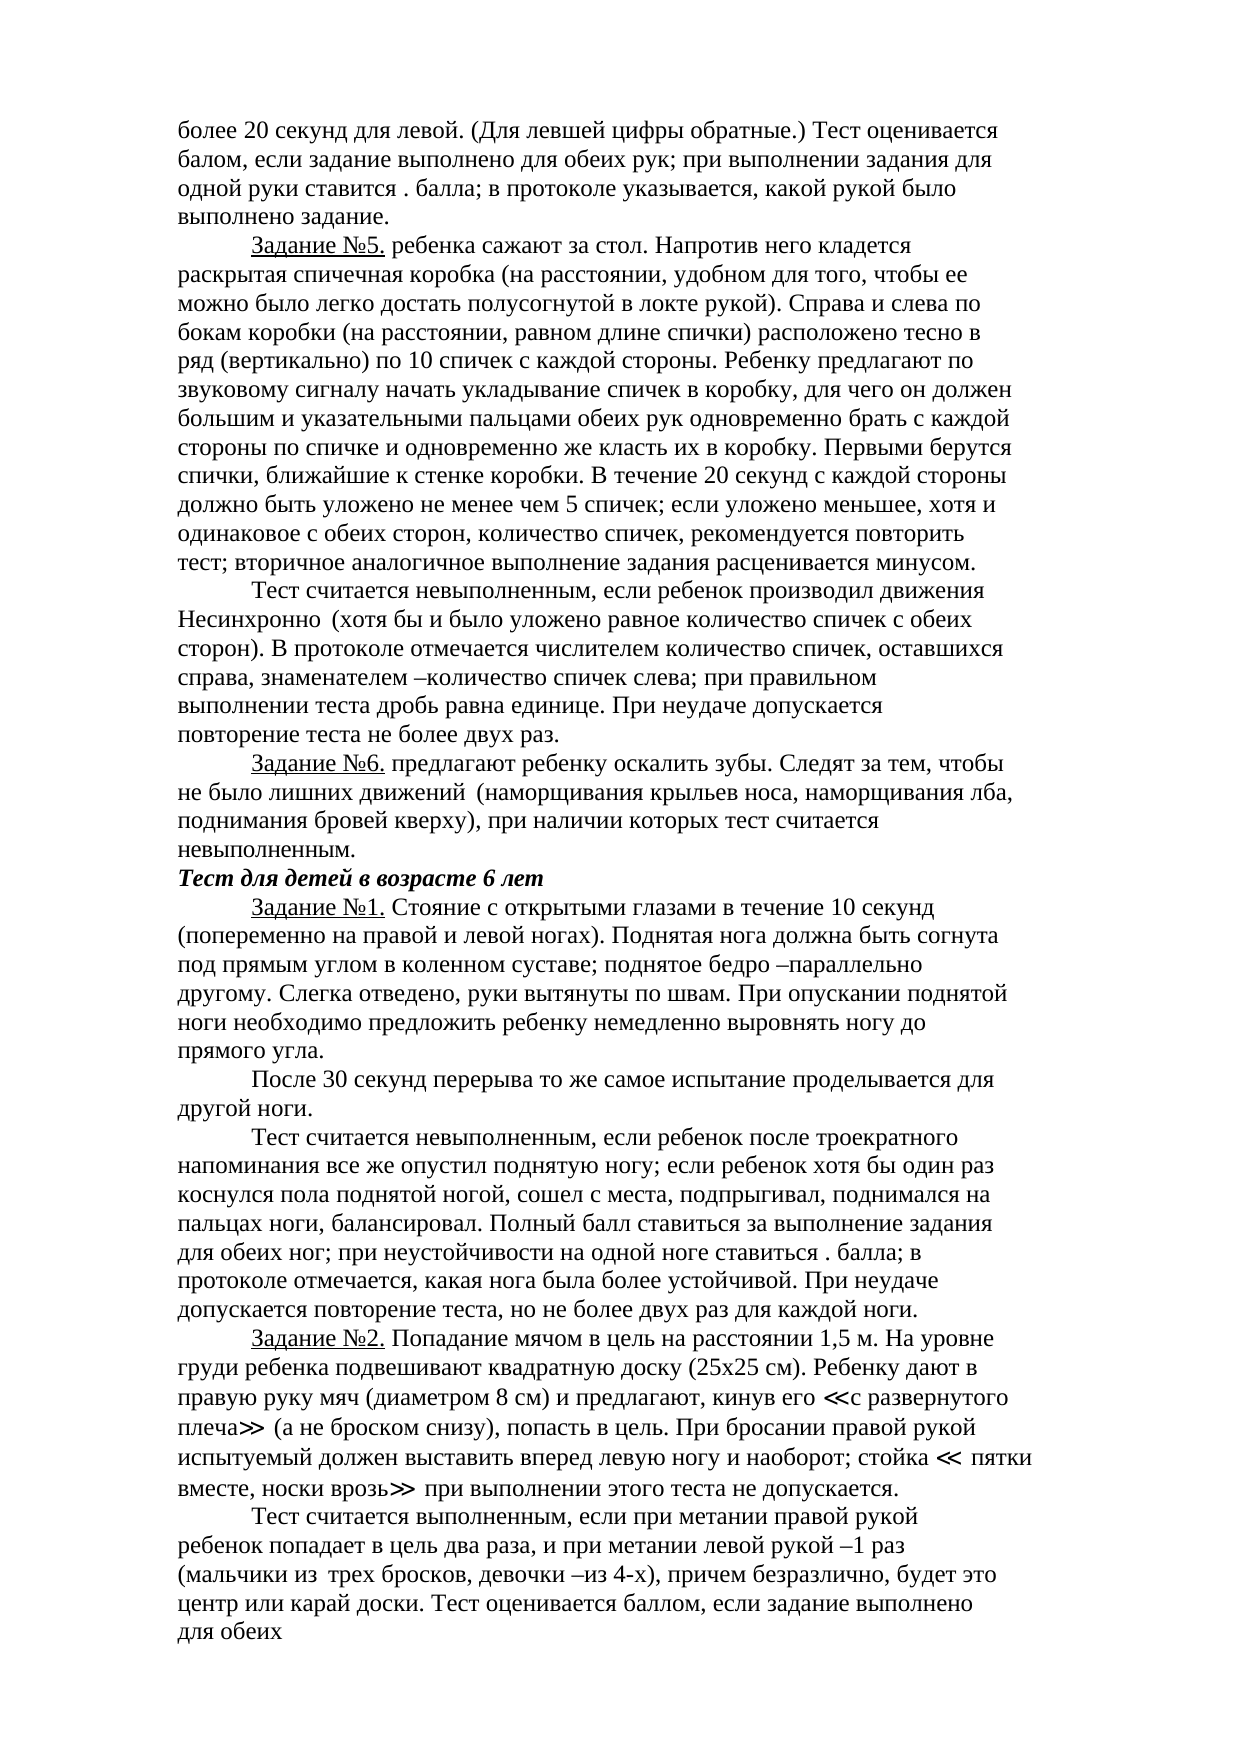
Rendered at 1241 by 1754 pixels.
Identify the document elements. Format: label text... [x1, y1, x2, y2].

text Задание №1. Стояние с открытыми глазами в течение 10 секунд (попеременно на правой и левой ногах). Поднятая нога должна быть согнута под прямым углом в коленном суставе; поднятое бедро –параллельно [177, 892, 1012, 978]
text более 20 секунд для левой. (Для левшей цифры обратные.) Тест оценивается балом, если задание выполнено для обеих рук; при выполнении задания для одной руки ставится . балла; в протоколе указывается, какой рукой было выполнено задание. [177, 115, 1012, 230]
text звуковому сигналу начать укладывание спичек в коробку, для чего он должен большим и указательными пальцами обеих рук одновременно брать с каждой стороны по спичке и одновременно же класть их в коробку. Первыми берутся спички, ближайшие к стенке коробки. В течение 20 секунд с каждой стороны должно быть уложено не менее чем 5 спичек; если уложено меньшее, хотя и одинаковое с обеих сторон, количество спичек, рекомендуется повторить тест; вторичное аналогичное выполнение задания расценивается минусом. [177, 374, 1012, 575]
text другому. Слегка отведено, руки вытянуты по швам. При опускании поднятой ноги необходимо предложить ребенку немедленно выровнять ногу до прямого угла. [177, 978, 1012, 1064]
text Тест считается выполненным, если при метании правой рукой ребенок попадает в цель два раза, и при метании левой рукой –1 раз (мальчики из трех бросков, девочки –из 4-х), причем безразлично, будет это центр или карай доски. Тест оценивается баллом, если задание выполнено для обеих [177, 1501, 1008, 1645]
text После 30 секунд перерыва то же самое испытание проделывается для другой ноги. [177, 1064, 1012, 1122]
subtitle Тест для детей в возрасте 6 лет [177, 863, 1201, 892]
text допускается повторение теста, но не более двух раз для каждой ноги. [177, 1294, 1201, 1323]
text Задание №6. предлагают ребенку оскалить зубы. Следят за тем, чтобы не было лишних движений (наморщивания крыльев носа, наморщивания лба, поднимания бровей кверху), при наличии которых тест считается невыполненным. [177, 748, 1019, 863]
text Тест считается невыполненным, если ребенок производил движения Несинхронно (хотя бы и было уложено равное количество спичек с обеих сторон). В протоколе отмечается числителем количество спичек, оставшихся справа, знаменателем –количество спичек слева; при правильном выполнении теста дробь равна единице. При неудаче допускается повторение теста не более двух раз. [177, 575, 1011, 748]
text Задание №2. Попадание мячом в цель на расстоянии 1,5 м. На уровне груди ребенка подвешивают квадратную доску (25х25 см). Ребенку дают в правую руку мяч (диаметром 8 см) и предлагают, кинув его ≪с развернутого плеча≫ (а не броском снизу), попасть в цель. При бросании правой рукой испытуемый должен выставить вперед левую ногу и наоборот; стойка ≪ пятки вместе, носки врозь≫ при выполнении этого теста не допускается. [177, 1323, 1053, 1501]
text Тест считается невыполненным, если ребенок после троекратного напоминания все же опустил поднятую ногу; если ребенок хотя бы один раз коснулся пола поднятой ногой, сошел с места, подпрыгивал, поднимался на пальцах ноги, балансировал. Полный балл ставиться за выполнение задания для обеих ног; при неустойчивости на одной ноге ставиться . балла; в протоколе отмечается, какая нога была более устойчивой. При неудаче [177, 1122, 1012, 1294]
text Задание №5. ребенка сажают за стол. Напротив него кладется раскрытая спичечная коробка (на расстоянии, удобном для того, чтобы ее можно было легко достать полусогнутой в локте рукой). Справа и слева по бокам коробки (на расстоянии, равном длине спички) расположено тесно в ряд (вертикально) по 10 спичек с каждой стороны. Ребенку предлагают по [177, 230, 982, 374]
